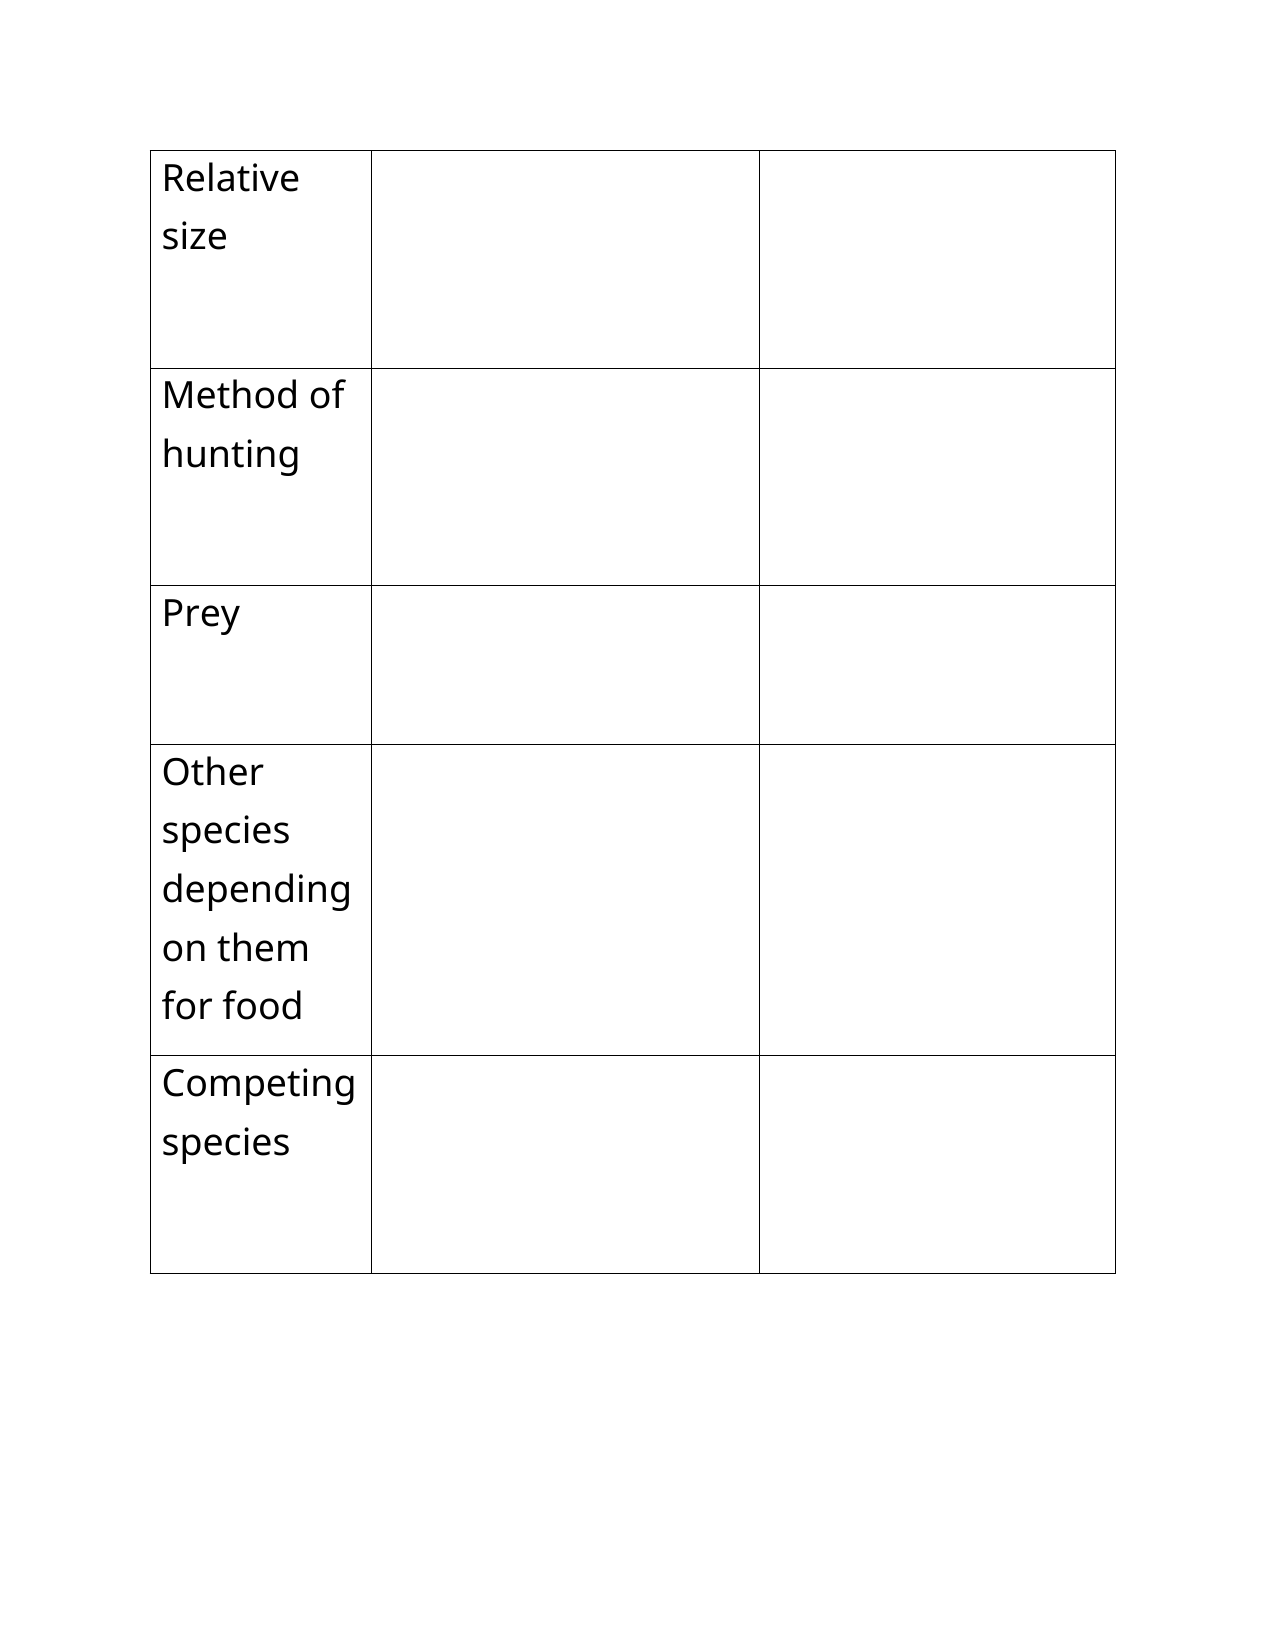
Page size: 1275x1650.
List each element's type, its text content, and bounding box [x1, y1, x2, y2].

table_cell [372, 1056, 759, 1273]
table_cell [372, 151, 759, 367]
table_cell [372, 586, 759, 744]
table_cell Method of hunting [151, 369, 371, 585]
table_cell [760, 586, 1115, 744]
table_cell [372, 369, 759, 585]
table_cell [760, 151, 1115, 367]
table_cell [760, 745, 1115, 1055]
table_cell [372, 745, 759, 1055]
table_cell Competing species [151, 1056, 371, 1273]
table_cell [760, 1056, 1115, 1273]
table_cell Other species depending on them for food [151, 745, 371, 1055]
table_cell [760, 369, 1115, 585]
table_cell Relative size [151, 151, 371, 367]
table_cell Prey [151, 586, 371, 744]
